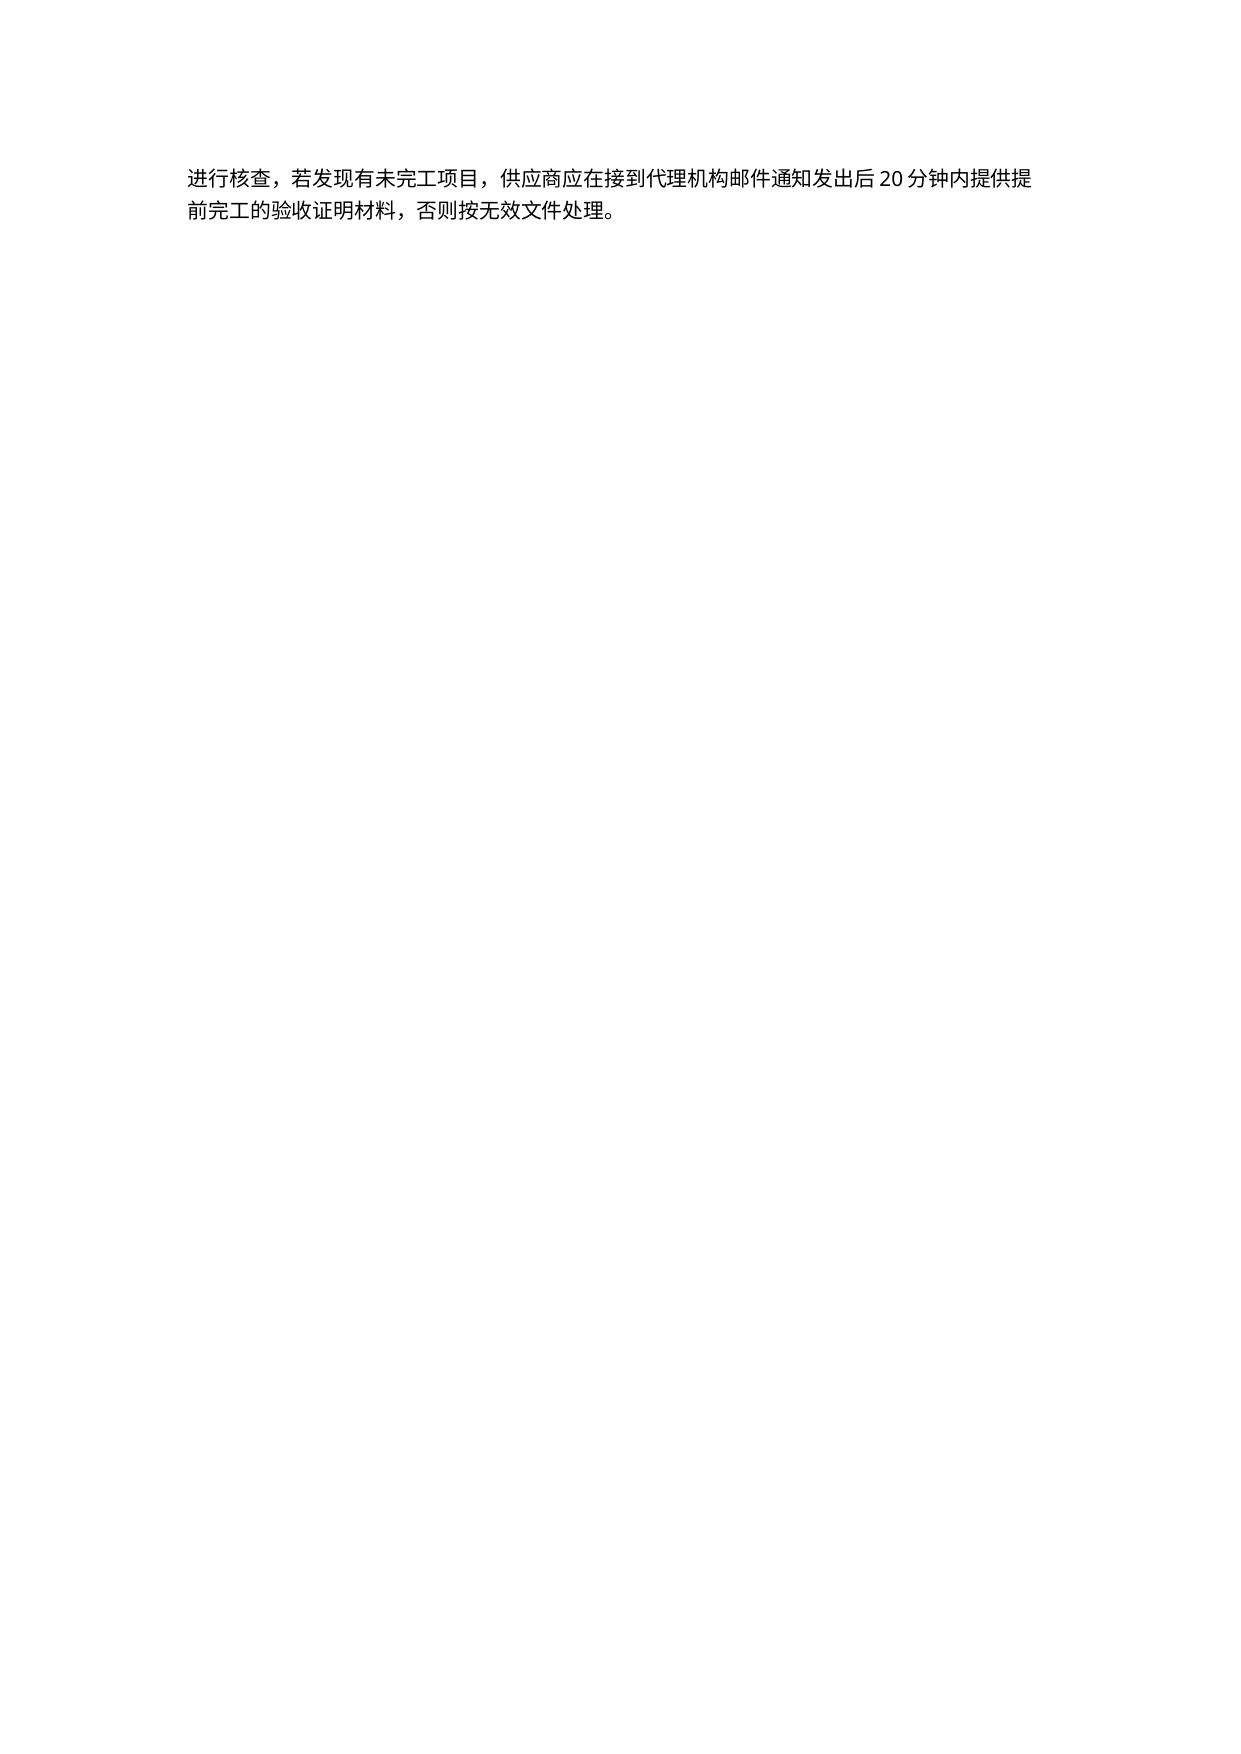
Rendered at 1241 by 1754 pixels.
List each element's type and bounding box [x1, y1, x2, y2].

text [187, 162, 1053, 227]
